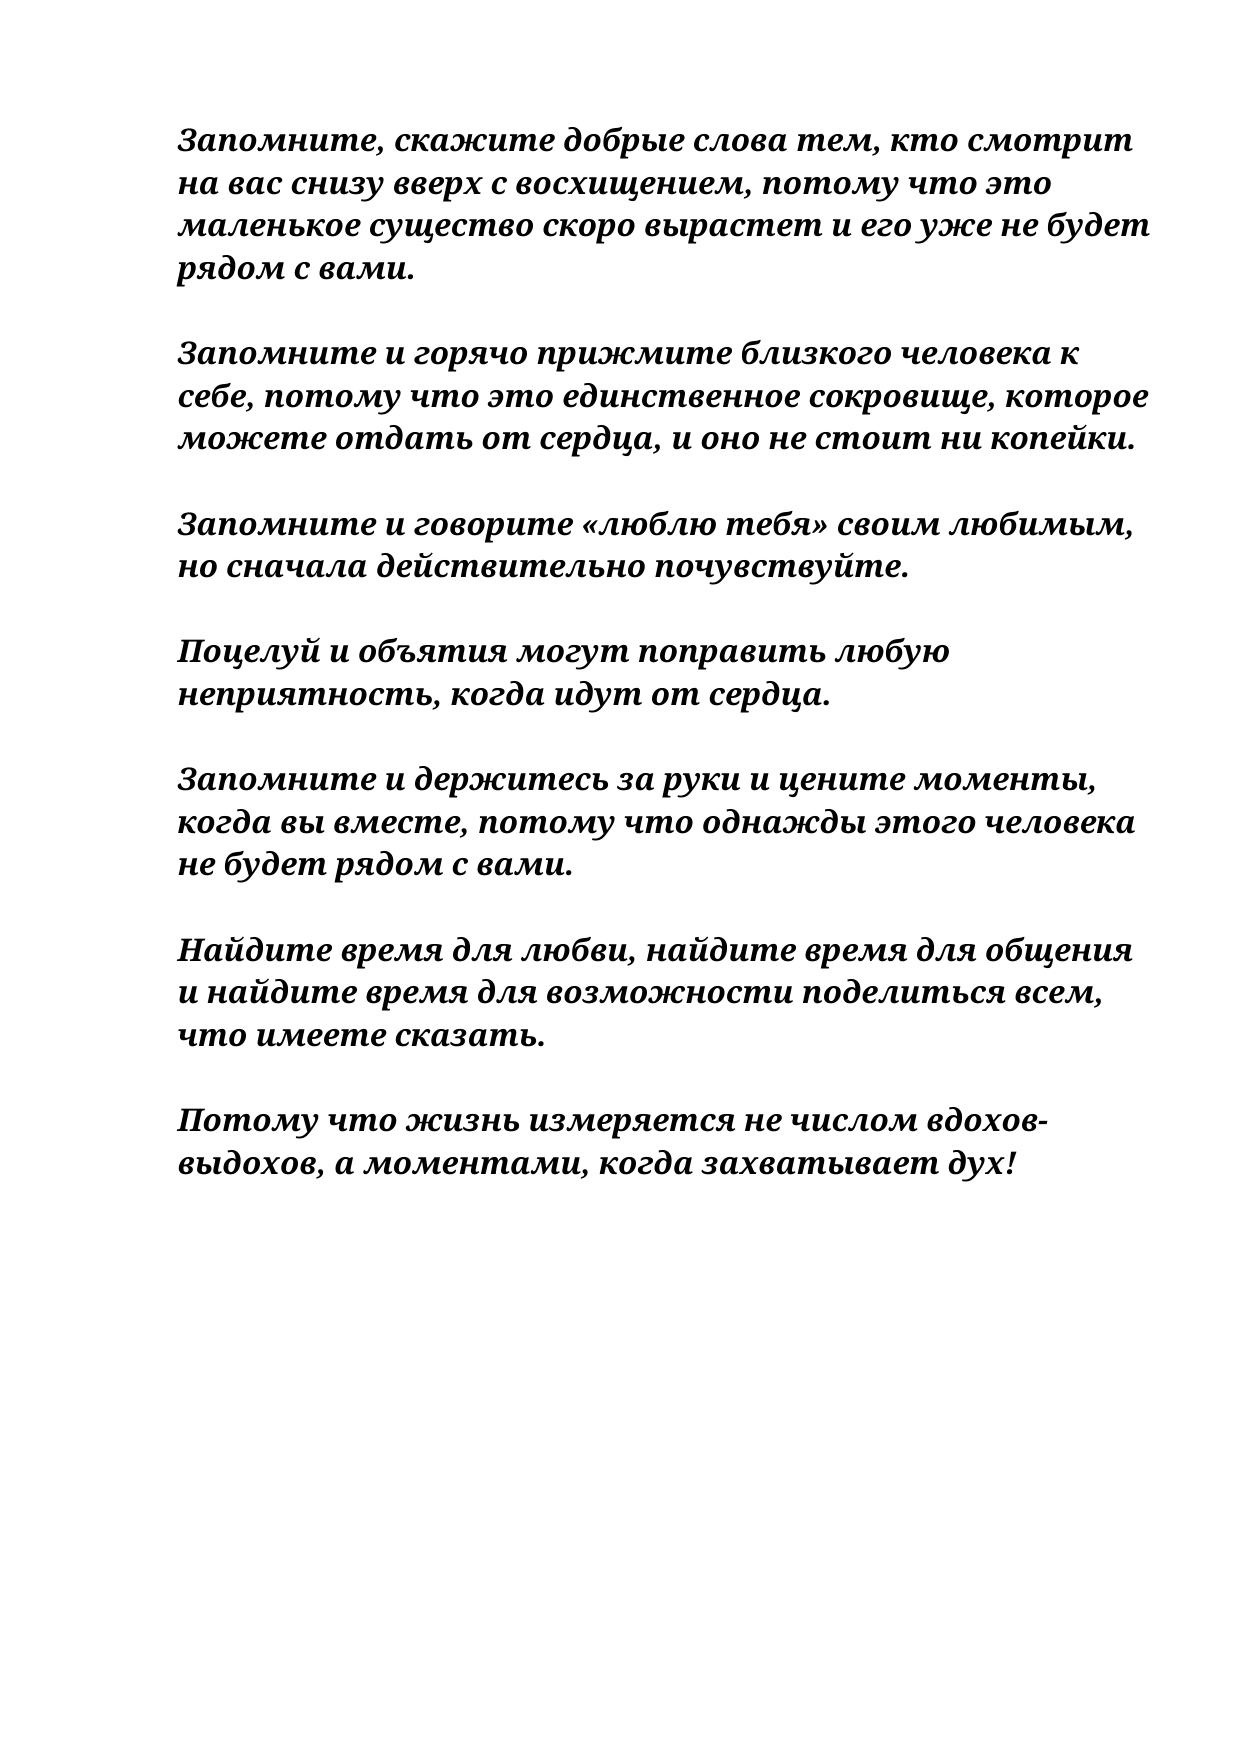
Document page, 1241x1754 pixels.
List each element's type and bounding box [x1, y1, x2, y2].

text [177, 118, 1152, 1183]
